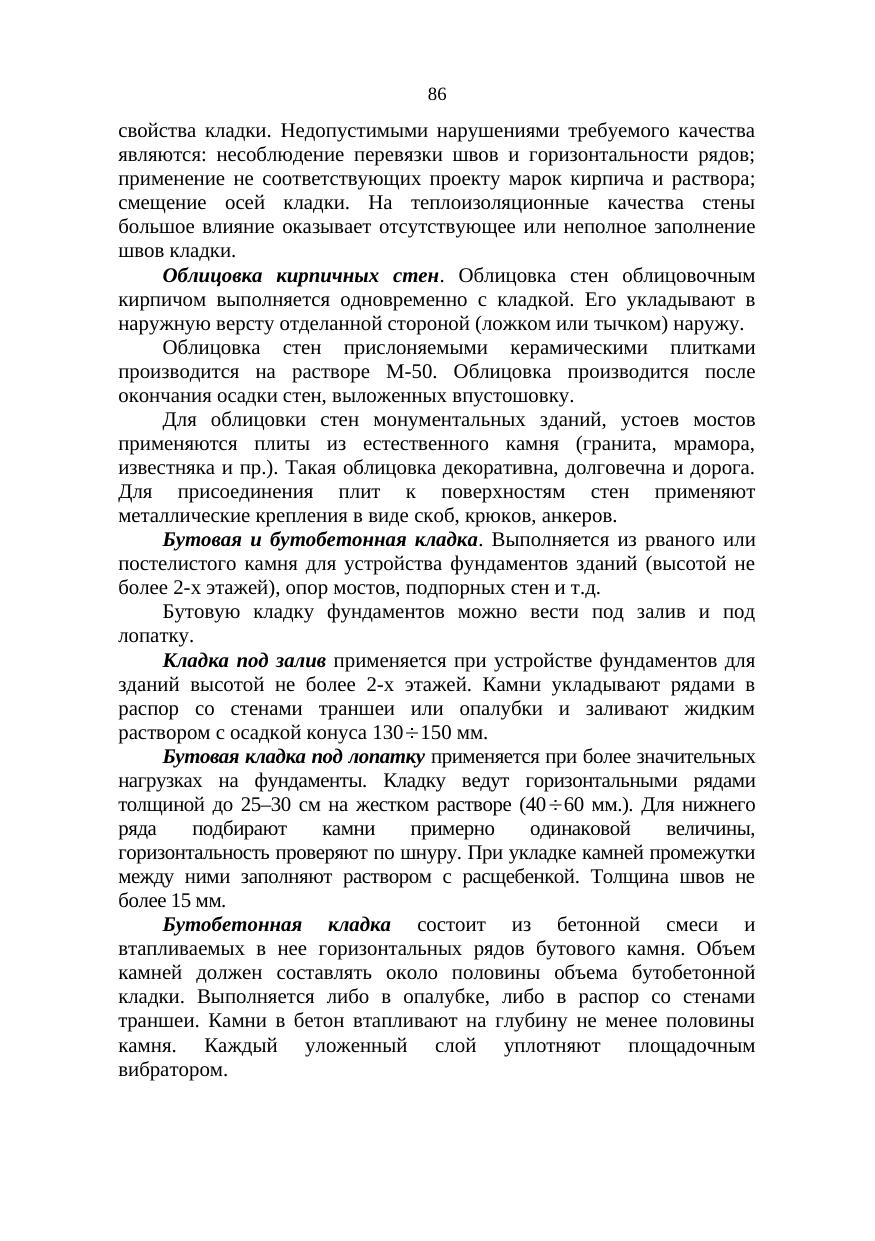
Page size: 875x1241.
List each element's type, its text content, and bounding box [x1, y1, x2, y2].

text Для облицовки стен монументальных зданий, устоев мостов применяются плиты из естественного камня (гранита, мрамора, известняка и пр.). Такая облицовка декоративна, долговечна и дорога. Для присоединения плит к поверхностям стен применяют металлические крепления в виде скоб, крюков, анкеров. [118, 407, 756, 527]
text Облицовка кирпичных стен. Облицовка стен облицовочным кирпичом выполняется одновременно с кладкой. Его укладывают в наружную версту отделанной стороной (ложком или тычком) наружу. [118, 262, 756, 335]
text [118, 118, 756, 262]
text Бутовая кладка под лопатку применяется при более значительных нагрузках на фундаменты. Кладку ведут горизонтальными рядами толщиной до 25–30 см на жестком растворе (4060 мм.). Для нижнего ряда подбирают камни примерно одинаковой величины, горизонтальность проверяют по шнуру. При укладке камней промежутки между ними заполняют раствором с расщебенкой. Толщина швов не более 15 мм. [118, 744, 756, 912]
text Облицовка стен прислоняемыми керамическими плитками производится на растворе М-50. Облицовка производится после окончания осадки стен, выложенных впустошовку. [118, 335, 756, 407]
text Бутобетонная кладка состоит из бетонной смеси и втапливаемых в нее горизонтальных рядов бутового камня. Объем камней должен составлять около половины объема бутобетонной кладки. Выполняется либо в опалубке, либо в распор со стенами траншеи. Камни в бетон втапливают на глубину не менее половины камня. Каждый уложенный слой уплотняют площадочным вибратором. [118, 912, 756, 1081]
text Кладка под залив применяется при устройстве фундаментов для зданий высотой не более 2-х этажей. Камни укладывают рядами в распор со стенами траншеи или опалубки и заливают жидким раствором с осадкой конуса 130150 мм. [118, 647, 756, 744]
text Бутовую кладку фундаментов можно вести под залив и под лопатку. [118, 599, 756, 647]
text Бутовая и бутобетонная кладка. Выполняется из рваного или постелистого камня для устройства фундаментов зданий (высотой не более 2-х этажей), опор мостов, подпорных стен и т.д. [118, 527, 756, 599]
